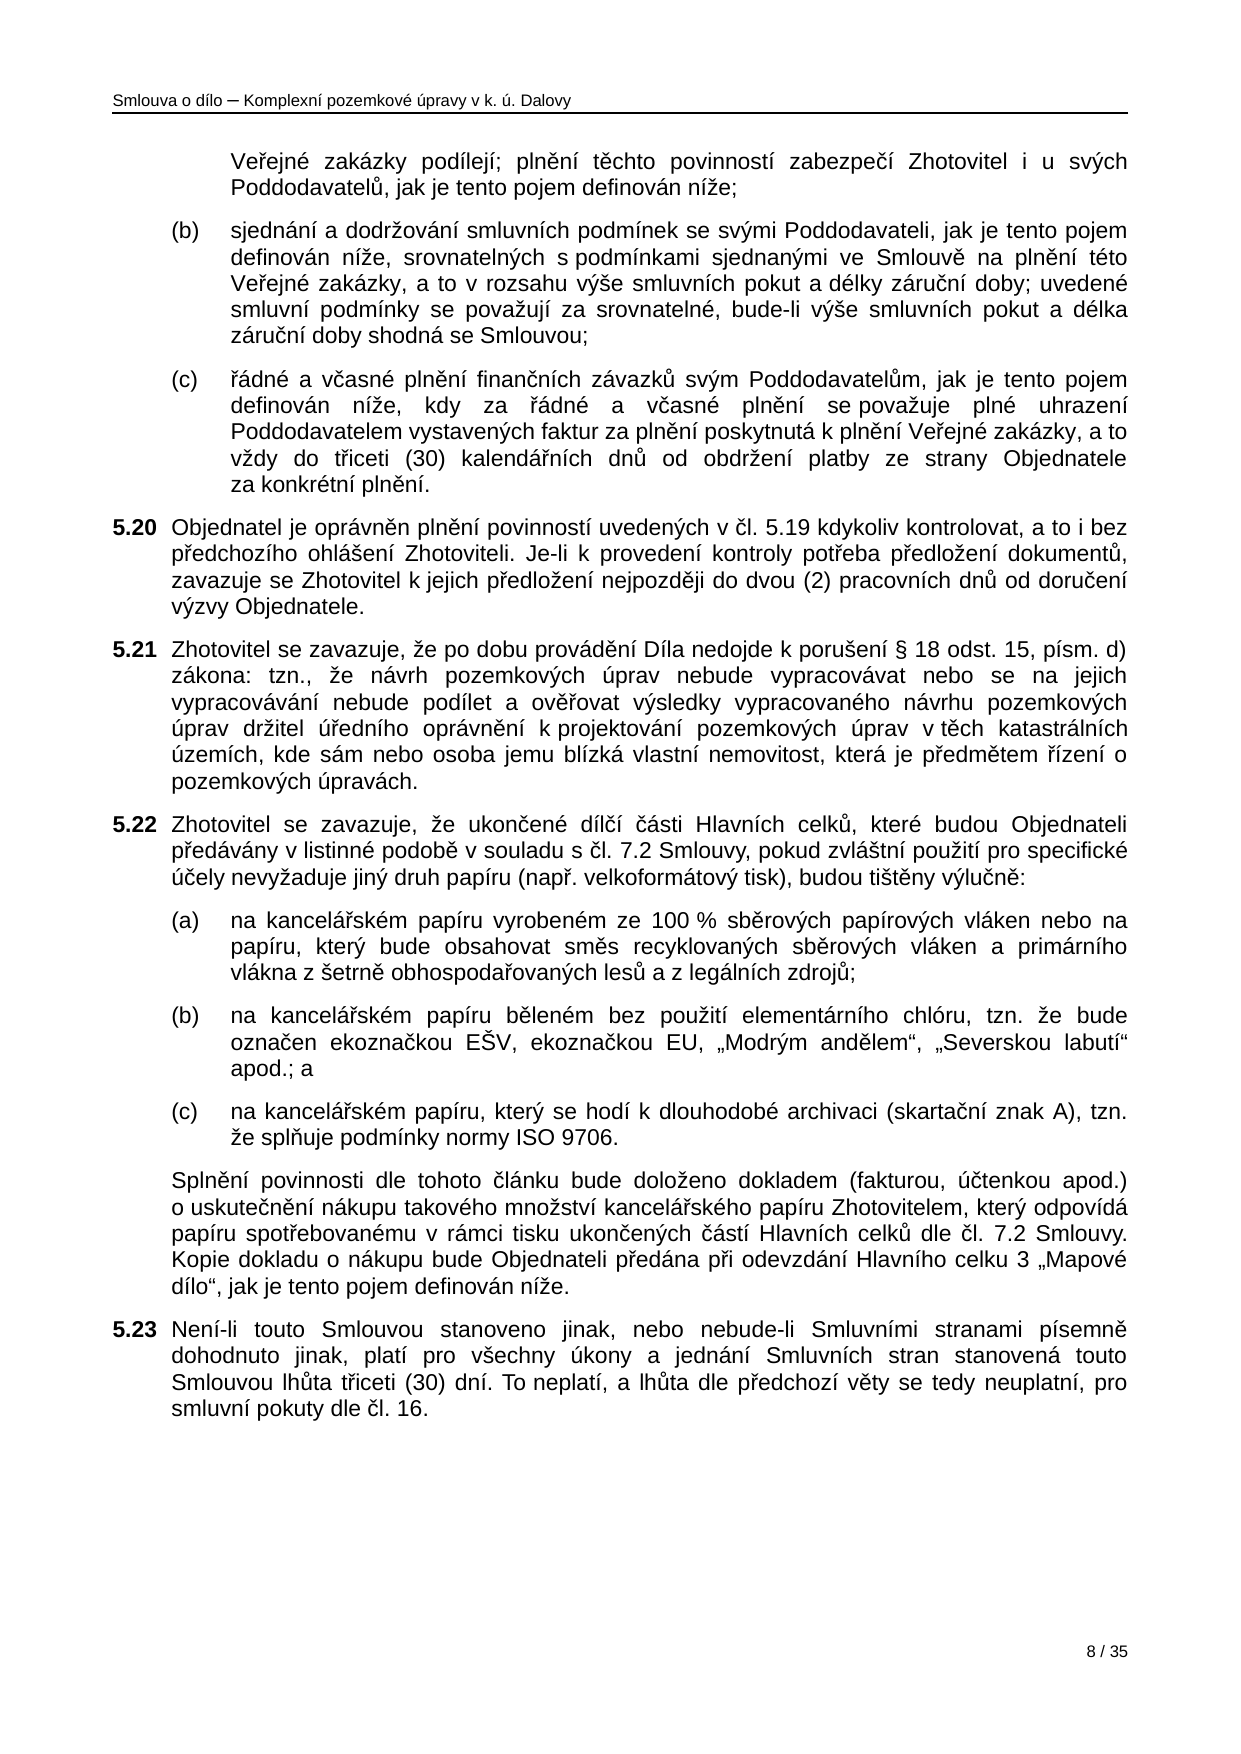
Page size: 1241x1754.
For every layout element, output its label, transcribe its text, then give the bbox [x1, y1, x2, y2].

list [171, 148, 1128, 200]
text Zhotovitel se zavazuje, že ukončené dílčí části Hlavních celků, které budou Objednateli předávány v listinné podobě v souladu s čl. 7.2 Smlouvy, pokud zvláštní použití pro specifické účely nevyžaduje jiný druh papíru (např. velkoformátový tisk), budou tištěny výlučně: [112, 811, 1128, 890]
text Není-li touto Smlouvou stanoveno jinak, nebo nebude-li Smluvními stranami písemně dohodnuto jinak, platí pro všechny úkony a jednání Smluvních stran stanovená touto Smlouvou lhůta třiceti (30) dní. To neplatí, a lhůta dle předchozí věty se tedy neuplatní, pro smluvní pokuty dle čl. 16. [112, 1316, 1128, 1421]
list na kancelářském papíru vyrobeném ze 100 % sběrových papírových vláken nebo na papíru, který bude obsahovat směs recyklovaných sběrových vláken a primárního vlákna z šetrně obhospodařovaných lesů a z legálních zdrojů; [171, 907, 1128, 986]
list sjednání a dodržování smluvních podmínek se svými Poddodavateli, jak je tento pojem definován níže, srovnatelných s podmínkami sjednanými ve Smlouvě na plnění této Veřejné zakázky, a to v rozsahu výše smluvních pokut a délky záruční doby; uvedené smluvní podmínky se považují za srovnatelné, bude-li výše smluvních pokut a délka záruční doby shodná se Smlouvou; [171, 217, 1128, 349]
list na kancelářském papíru, který se hodí k dlouhodobé archivaci (skartační znak A), tzn. že splňuje podmínky normy ISO 9706. [171, 1098, 1128, 1151]
list Splnění povinnosti dle tohoto článku bude doloženo dokladem (fakturou, účtenkou apod.) o uskutečnění nákupu takového množství kancelářského papíru Zhotovitelem, který odpovídá papíru spotřebovanému v rámci tisku ukončených částí Hlavních celků dle čl. 7.2 Smlouvy. Kopie dokladu o nákupu bude Objednateli předána při odevzdání Hlavního celku 3 „Mapové dílo“, jak je tento pojem definován níže. [171, 1167, 1128, 1299]
text Objednatel je oprávněn plnění povinností uvedených v čl. 5.19 kdykoliv kontrolovat, a to i bez předchozího ohlášení Zhotoviteli. Je-li k provedení kontroly potřeba předložení dokumentů, zavazuje se Zhotovitel k jejich předložení nejpozději do dvou (2) pracovních dnů od doručení výzvy Objednatele. [112, 514, 1128, 619]
list na kancelářském papíru běleném bez použití elementárního chlóru, tzn. že bude označen ekoznačkou EŠV, ekoznačkou EU, „Modrým andělem“, „Severskou labutí“ apod.; a [171, 1002, 1128, 1081]
text Zhotovitel se zavazuje, že po dobu provádění Díla nedojde k porušení § 18 odst. 15, písm. d) zákona: tzn., že návrh pozemkových úprav nebude vypracovávat nebo se na jejich vypracovávání nebude podílet a ověřovat výsledky vypracovaného návrhu pozemkových úprav držitel úředního oprávnění k projektování pozemkových úprav v těch katastrálních územích, kde sám nebo osoba jemu blízká vlastní nemovitost, která je předmětem řízení o pozemkových úpravách. [112, 636, 1128, 794]
list řádné a včasné plnění finančních závazků svým Poddodavatelům, jak je tento pojem definován níže, kdy za řádné a včasné plnění se považuje plné uhrazení Poddodavatelem vystavených faktur za plnění poskytnutá k plnění Veřejné zakázky, a to vždy do třiceti (30) kalendářních dnů od obdržení platby ze strany Objednatele za konkrétní plnění. [171, 366, 1128, 497]
